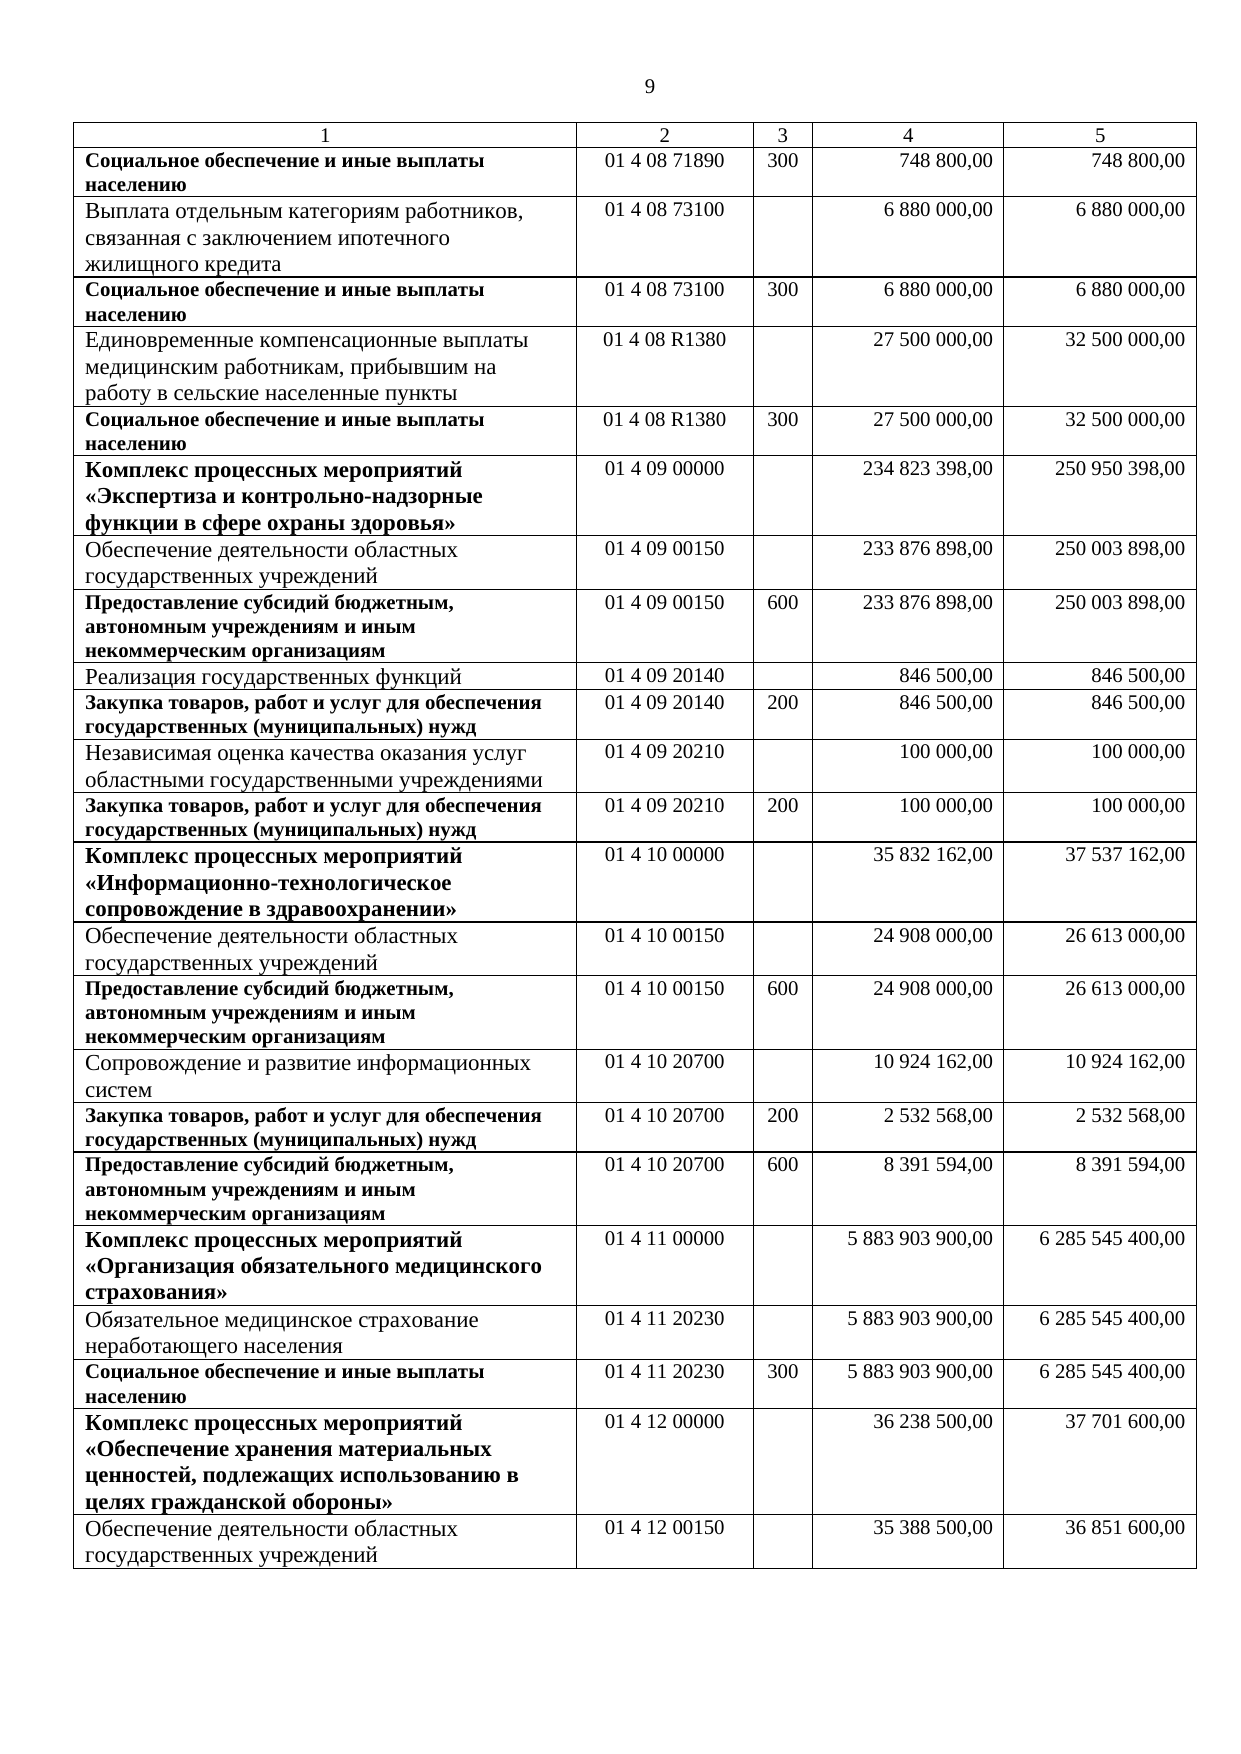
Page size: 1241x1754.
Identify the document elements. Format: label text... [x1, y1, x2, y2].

table_cell [754, 740, 812, 792]
table_cell 01 4 09 00150 [577, 590, 753, 662]
table_cell Закупка товаров, работ и услуг для обеспечения государственных (муниципальных) нужд [74, 690, 576, 738]
table_cell Предоставление субсидий бюджетным, автономным учреждениям и иным некоммерческим организациям [74, 590, 576, 662]
table_cell 01 4 11 00000 [577, 1226, 753, 1305]
table_cell 6 880 000,00 [1004, 278, 1196, 326]
table_cell 6 880 000,00 [1004, 197, 1196, 276]
table_cell 100 000,00 [813, 793, 1003, 841]
table_cell 200 [754, 793, 812, 841]
table_cell 01 4 08 71890 [577, 148, 753, 196]
table_cell 846 500,00 [1004, 663, 1196, 689]
table_cell 01 4 08 R1380 [577, 327, 753, 406]
table_cell 8 391 594,00 [813, 1153, 1003, 1224]
table_cell 250 003 898,00 [1004, 590, 1196, 662]
table_cell Социальное обеспечение и иные выплаты населению [74, 1360, 576, 1408]
table_cell [754, 456, 812, 535]
table_header 2 [577, 123, 753, 147]
table_cell [754, 1409, 812, 1514]
table_cell 100 000,00 [1004, 793, 1196, 841]
table_cell 10 924 162,00 [813, 1050, 1003, 1102]
table_cell 6 285 545 400,00 [1004, 1306, 1196, 1358]
table_cell 01 4 09 00000 [577, 456, 753, 535]
table_cell 846 500,00 [813, 690, 1003, 738]
table_cell [754, 1306, 812, 1358]
table_cell 2 532 568,00 [813, 1103, 1003, 1151]
table_cell 6 880 000,00 [813, 197, 1003, 276]
table_cell 36 238 500,00 [813, 1409, 1003, 1514]
table_cell 01 4 10 20700 [577, 1050, 753, 1102]
table_cell 6 285 545 400,00 [1004, 1360, 1196, 1408]
table_cell 234 823 398,00 [813, 456, 1003, 535]
table_cell 01 4 09 20210 [577, 740, 753, 792]
table_header 3 [754, 123, 812, 147]
table_cell [754, 1050, 812, 1102]
table_cell 01 4 08 73100 [577, 197, 753, 276]
table_cell 10 924 162,00 [1004, 1050, 1196, 1102]
table_cell 5 883 903 900,00 [813, 1306, 1003, 1358]
table_cell 600 [754, 1153, 812, 1224]
table_cell 300 [754, 1360, 812, 1408]
table_cell 01 4 12 00000 [577, 1409, 753, 1514]
table_cell 748 800,00 [1004, 148, 1196, 196]
table_cell 100 000,00 [813, 740, 1003, 792]
table_cell 37 537 162,00 [1004, 843, 1196, 921]
table_cell 01 4 10 20700 [577, 1153, 753, 1224]
table_cell 250 003 898,00 [1004, 536, 1196, 589]
table_cell 01 4 08 R1380 [577, 407, 753, 455]
table_cell 233 876 898,00 [813, 590, 1003, 662]
table_cell Независимая оценка качества оказания услуг областными государственными учреждениями [74, 740, 576, 792]
table_cell Предоставление субсидий бюджетным, автономным учреждениям и иным некоммерческим организациям [74, 976, 576, 1048]
table_cell Социальное обеспечение и иные выплаты населению [74, 278, 576, 326]
table_cell Обеспечение деятельности областных государственных учреждений [74, 536, 576, 589]
table_cell 846 500,00 [1004, 690, 1196, 738]
table_cell 26 613 000,00 [1004, 976, 1196, 1048]
table_cell 5 883 903 900,00 [813, 1360, 1003, 1408]
table_cell [754, 663, 812, 689]
table_cell Выплата отдельным категориям работников, связанная с заключением ипотечного жилищного кредита [74, 197, 576, 276]
table_cell 27 500 000,00 [813, 327, 1003, 406]
table_cell 846 500,00 [813, 663, 1003, 689]
table_cell Комплекс процессных мероприятий «Экспертиза и контрольно-надзорные функции в сфере охраны здоровья» [74, 456, 576, 535]
table_cell Комплекс процессных мероприятий «Организация обязательного медицинского страхования» [74, 1226, 576, 1305]
table_cell 32 500 000,00 [1004, 327, 1196, 406]
table_cell 26 613 000,00 [1004, 923, 1196, 975]
table_cell 8 391 594,00 [1004, 1153, 1196, 1224]
table_cell Закупка товаров, работ и услуг для обеспечения государственных (муниципальных) нужд [74, 793, 576, 841]
table_cell 600 [754, 590, 812, 662]
table_cell 01 4 09 20140 [577, 690, 753, 738]
table_cell 01 4 09 20140 [577, 663, 753, 689]
table_cell [754, 197, 812, 276]
table_cell Обеспечение деятельности областных государственных учреждений [74, 923, 576, 975]
table_cell 01 4 10 00000 [577, 843, 753, 921]
table_header 5 [1004, 123, 1196, 147]
table_cell 27 500 000,00 [813, 407, 1003, 455]
table_cell 6 880 000,00 [813, 278, 1003, 326]
table_cell Закупка товаров, работ и услуг для обеспечения государственных (муниципальных) нужд [74, 1103, 576, 1151]
table_cell [754, 843, 812, 921]
table_cell [754, 327, 812, 406]
table_cell 35 832 162,00 [813, 843, 1003, 921]
table_cell 200 [754, 690, 812, 738]
table_cell [754, 923, 812, 975]
table_cell Социальное обеспечение и иные выплаты населению [74, 148, 576, 196]
table_cell Единовременные компенсационные выплаты медицинским работникам, прибывшим на работу в сельские населенные пункты [74, 327, 576, 406]
table_cell 36 851 600,00 [1004, 1515, 1196, 1568]
table_cell 32 500 000,00 [1004, 407, 1196, 455]
table_cell 200 [754, 1103, 812, 1151]
table_cell 01 4 09 00150 [577, 536, 753, 589]
table_cell 01 4 12 00150 [577, 1515, 753, 1568]
table_cell 300 [754, 407, 812, 455]
table_cell [754, 1515, 812, 1568]
table_cell Обязательное медицинское страхование неработающего населения [74, 1306, 576, 1358]
table_cell 100 000,00 [1004, 740, 1196, 792]
table_cell 2 532 568,00 [1004, 1103, 1196, 1151]
table_cell Комплекс процессных мероприятий «Информационно-технологическое сопровождение в здравоохранении» [74, 843, 576, 921]
table_cell 24 908 000,00 [813, 923, 1003, 975]
table_cell Реализация государственных функций [74, 663, 576, 689]
table_cell Обеспечение деятельности областных государственных учреждений [74, 1515, 576, 1568]
table_cell 24 908 000,00 [813, 976, 1003, 1048]
table_cell 01 4 09 20210 [577, 793, 753, 841]
table_cell Социальное обеспечение и иные выплаты населению [74, 407, 576, 455]
table_cell 300 [754, 148, 812, 196]
table_cell 01 4 11 20230 [577, 1360, 753, 1408]
table_cell 233 876 898,00 [813, 536, 1003, 589]
table_cell Комплекс процессных мероприятий «Обеспечение хранения материальных ценностей, подлежащих использованию в целях гражданской обороны» [74, 1409, 576, 1514]
table_cell 35 388 500,00 [813, 1515, 1003, 1568]
table_cell 5 883 903 900,00 [813, 1226, 1003, 1305]
table_cell Предоставление субсидий бюджетным, автономным учреждениям и иным некоммерческим организациям [74, 1153, 576, 1224]
table_header 4 [813, 123, 1003, 147]
table_cell 600 [754, 976, 812, 1048]
table_header 1 [74, 123, 576, 147]
table_cell 250 950 398,00 [1004, 456, 1196, 535]
table_cell 300 [754, 278, 812, 326]
table_cell 01 4 10 20700 [577, 1103, 753, 1151]
table_cell 01 4 10 00150 [577, 976, 753, 1048]
table_cell 01 4 11 20230 [577, 1306, 753, 1358]
table_cell 01 4 08 73100 [577, 278, 753, 326]
table_cell 37 701 600,00 [1004, 1409, 1196, 1514]
table_cell 748 800,00 [813, 148, 1003, 196]
table_cell Сопровождение и развитие информационных систем [74, 1050, 576, 1102]
table_cell 01 4 10 00150 [577, 923, 753, 975]
table_cell [754, 536, 812, 589]
table_cell [754, 1226, 812, 1305]
table_cell 6 285 545 400,00 [1004, 1226, 1196, 1305]
